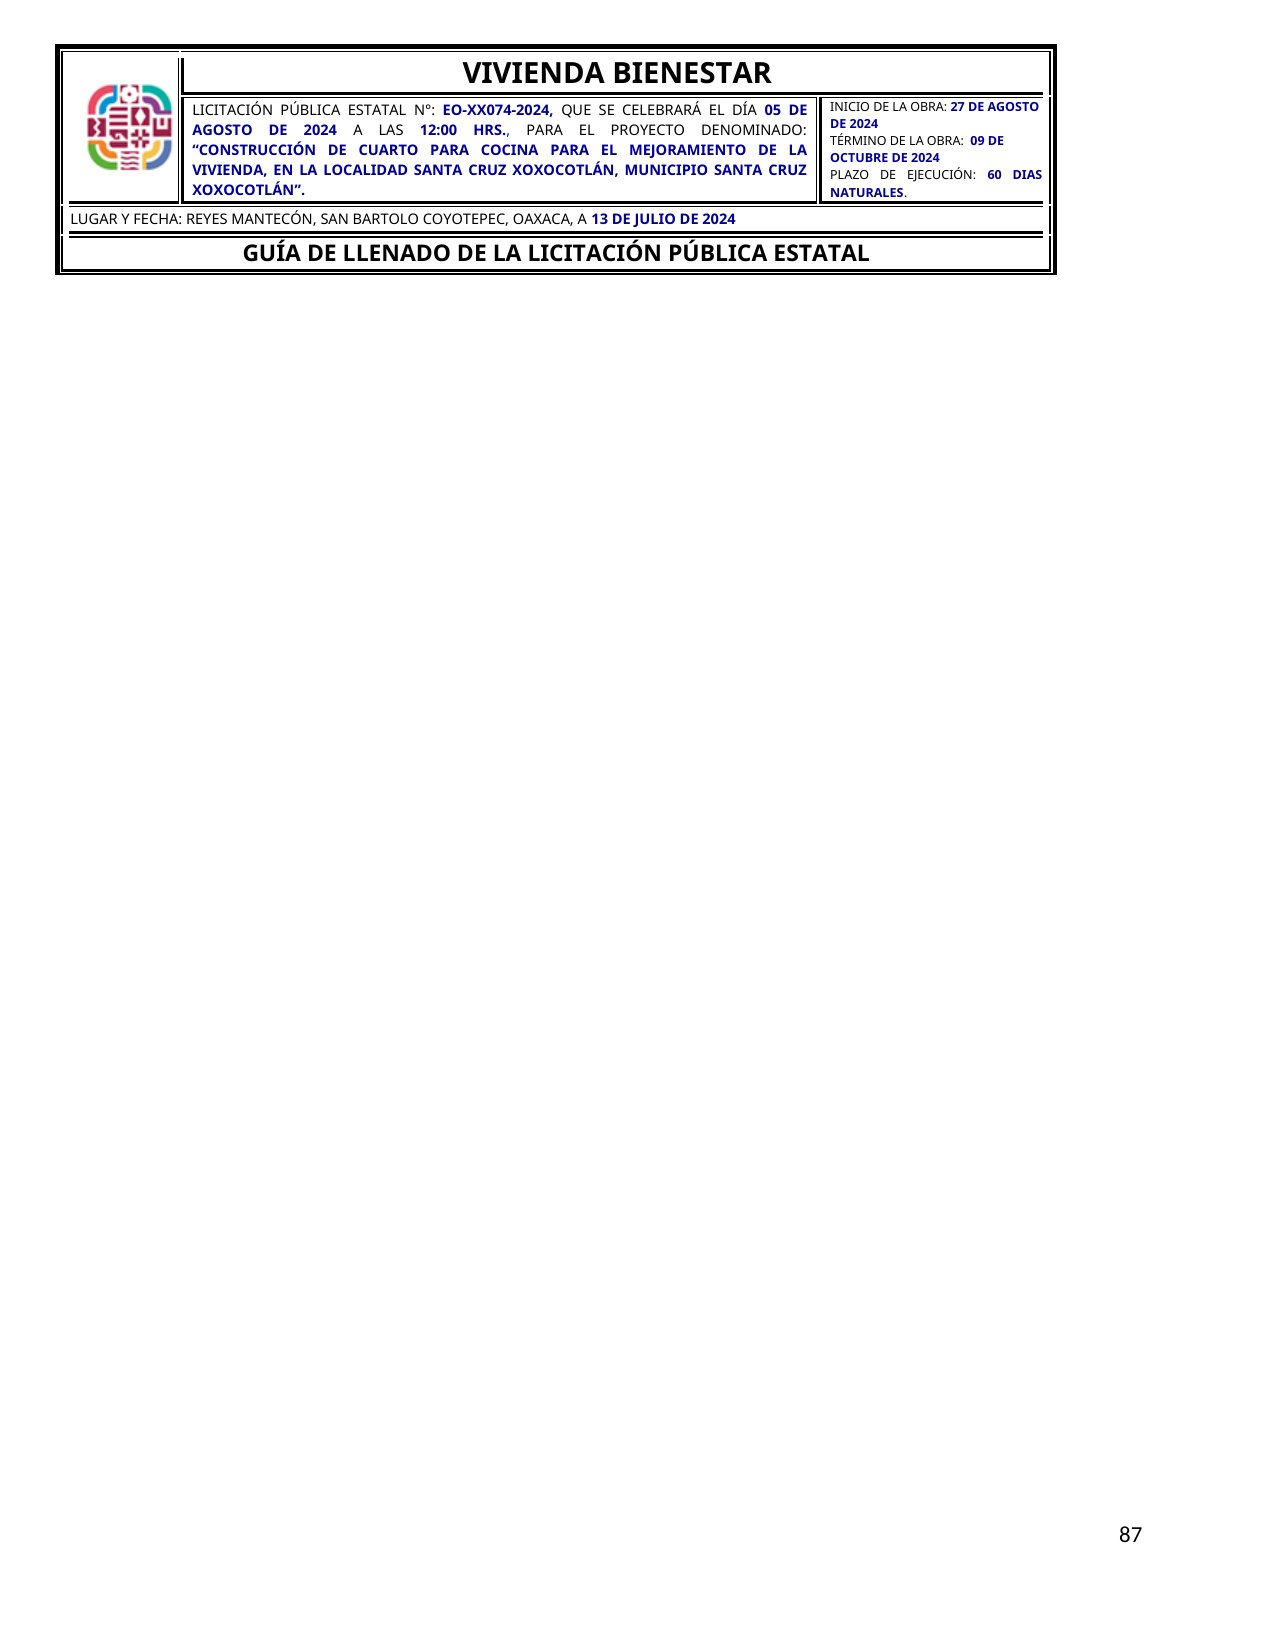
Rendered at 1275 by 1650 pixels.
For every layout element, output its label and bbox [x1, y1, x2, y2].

picture [76, 76, 178, 176]
picture [179, 76, 183, 176]
